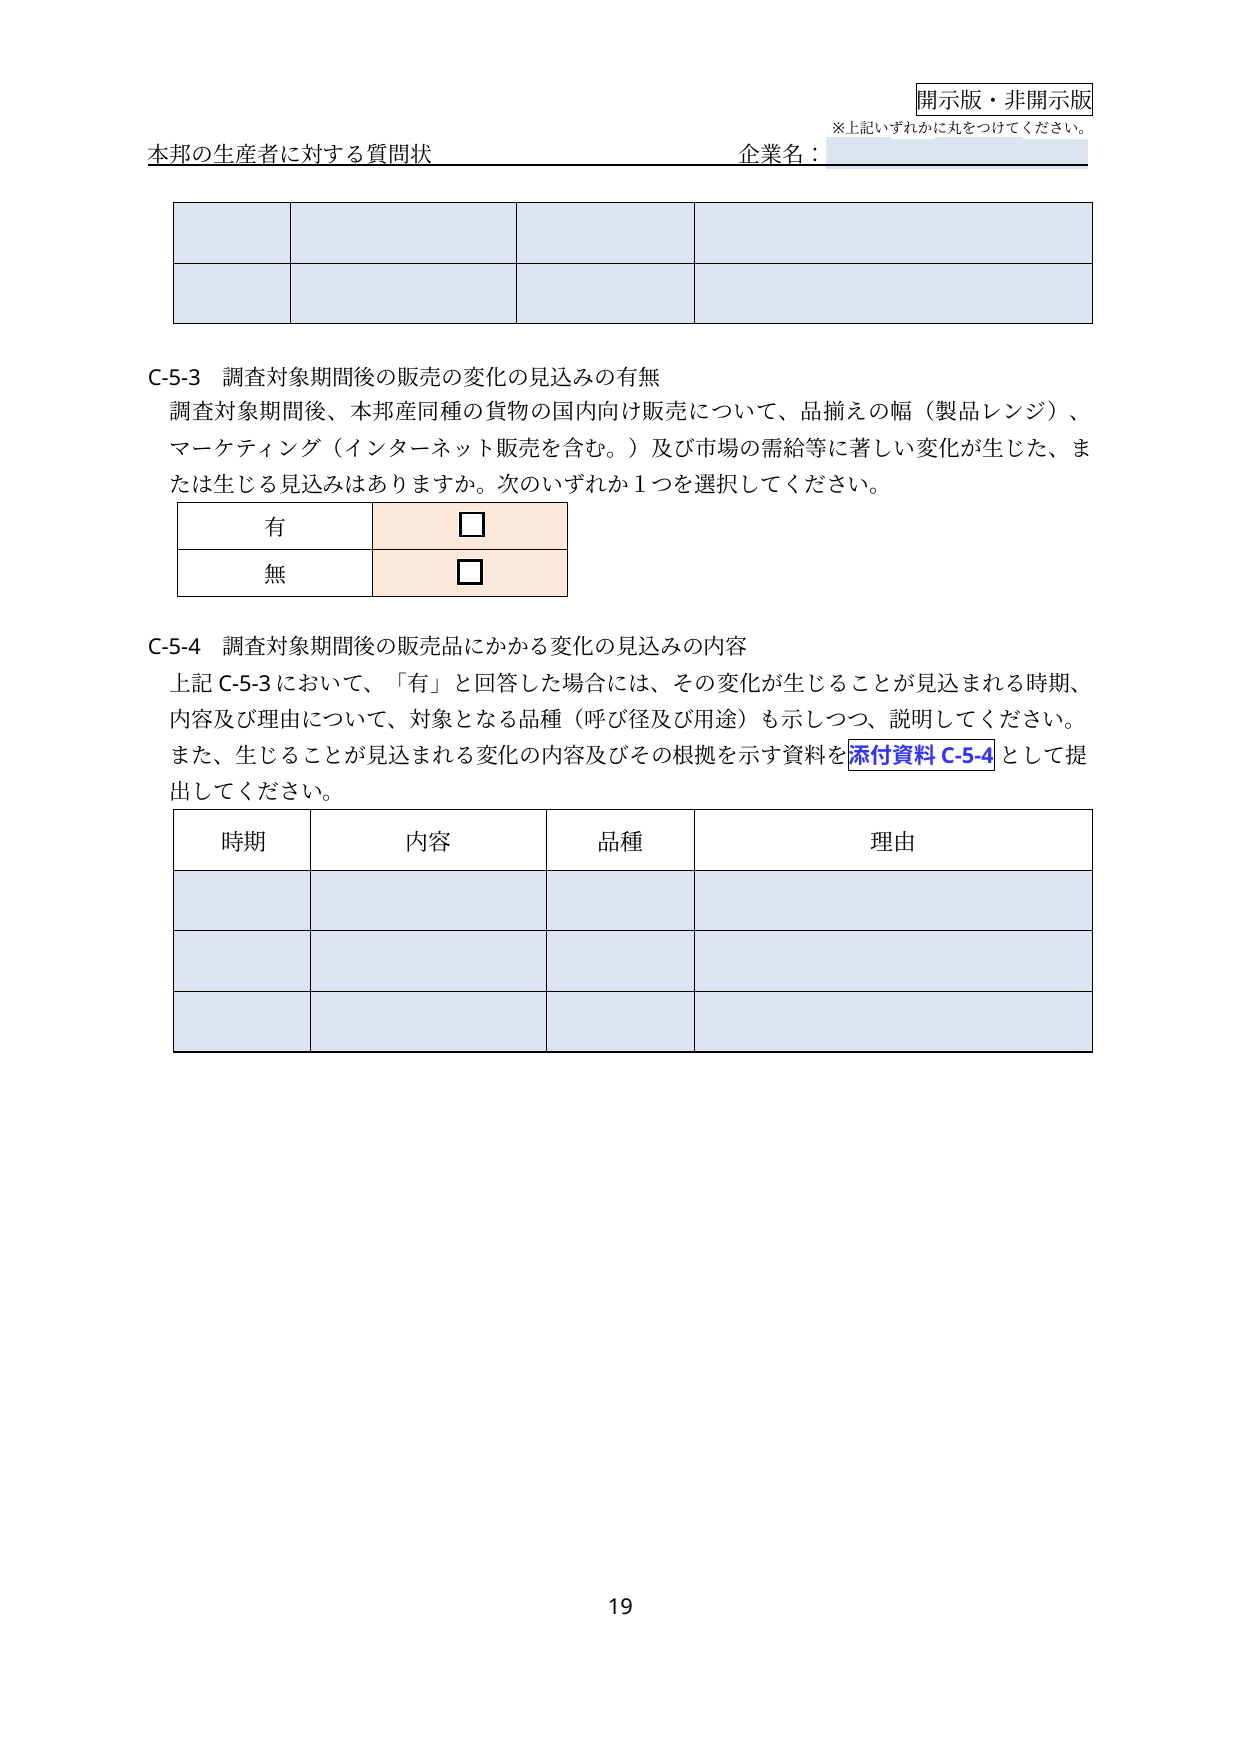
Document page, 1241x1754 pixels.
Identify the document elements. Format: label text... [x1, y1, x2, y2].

table_cell [311, 931, 546, 991]
text C-5-4 調査対象期間後の販売品にかかる変化の見込みの内容 [148, 627, 1092, 663]
table_header 内容 [311, 810, 546, 870]
table_cell [547, 871, 694, 930]
table_cell [174, 931, 310, 991]
table_header 品種 [547, 810, 694, 870]
text C-5-3 調査対象期間後の販売の変化の見込みの有無 [148, 361, 1092, 392]
table_cell [174, 264, 290, 323]
table_header [373, 503, 567, 549]
text 調査対象期間後、本邦産同種の貨物の国内向け販売について、品揃えの幅（製品レンジ）、マーケティング（インターネット販売を含む。）及び市場の需給等に著しい変化が生じた、または生じる見込みはありますか。次のいずれか１つを選択してください。 [169, 392, 1092, 502]
table_cell [311, 871, 546, 930]
table_cell [547, 931, 694, 991]
table_cell [174, 871, 310, 930]
text 出してください。 [148, 773, 1092, 809]
table_cell [695, 992, 1092, 1051]
table_cell [517, 264, 694, 323]
text 上記C-5-3において、「有」と回答した場合には、その変化が生じることが見込まれる時期、内容及び理由について、対象となる品種（呼び径及び用途）も示しつつ、説明してください。 [169, 663, 1092, 736]
text また、生じることが見込まれる変化の内容及びその根拠を示す資料を添付資料C-5-4として提 [148, 736, 1092, 773]
table_cell [695, 871, 1092, 930]
table_cell [291, 203, 516, 263]
table_cell [517, 203, 694, 263]
table_cell 無 [178, 550, 372, 596]
table_cell [695, 931, 1092, 991]
table_cell [695, 203, 1092, 263]
table_cell [695, 264, 1092, 323]
table_header 有 [178, 503, 372, 549]
table_cell [547, 992, 694, 1051]
table_cell [174, 203, 290, 263]
table_cell [174, 992, 310, 1051]
table_header 理由 [695, 810, 1092, 870]
table_header 時期 [174, 810, 310, 870]
table_cell [291, 264, 516, 323]
table_cell [373, 550, 567, 596]
table_cell [311, 992, 546, 1051]
